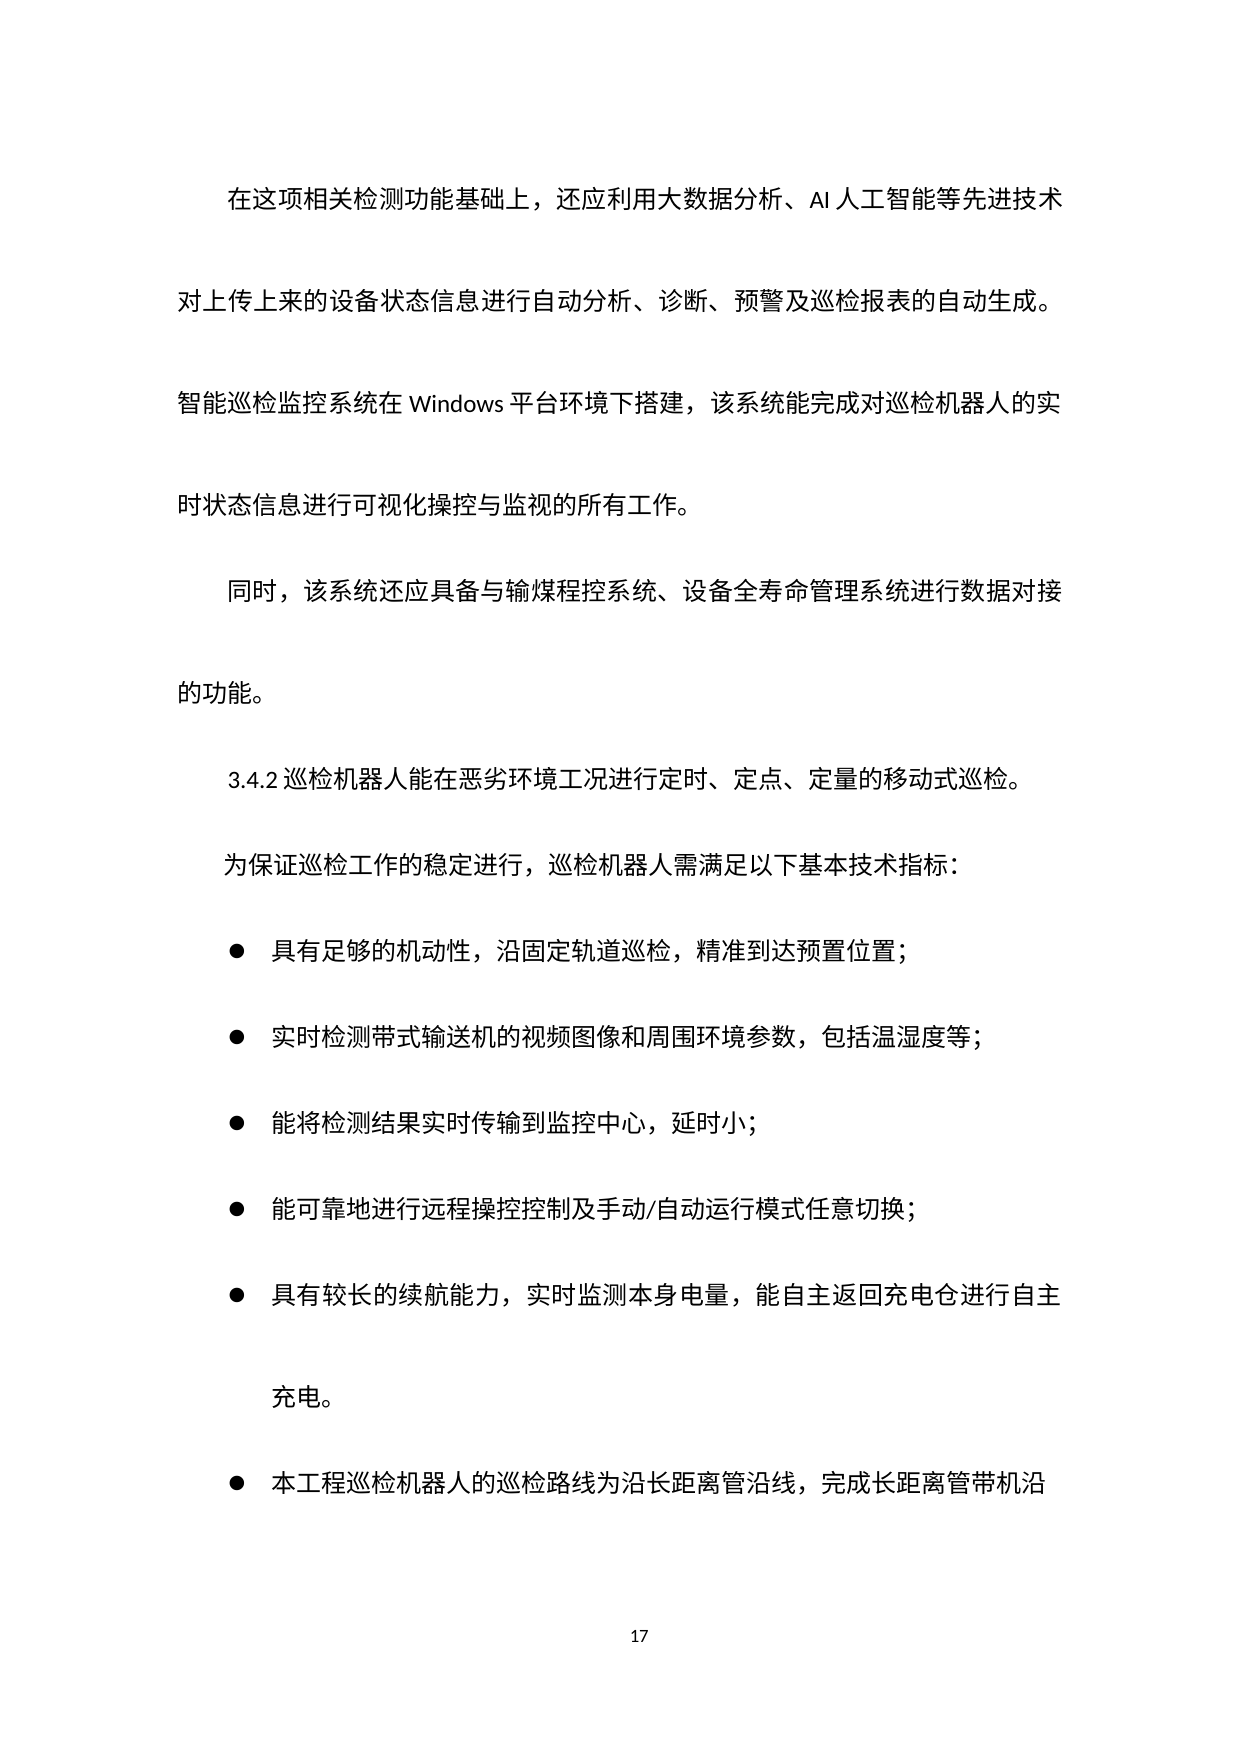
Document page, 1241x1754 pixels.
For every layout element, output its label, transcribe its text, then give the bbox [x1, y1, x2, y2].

list 能将检测结果实时传输到监控中心，延时小； [227, 1088, 1063, 1156]
list 具有足够的机动性，沿固定轨道巡检，精准到达预置位置； [227, 916, 1063, 983]
list 能可靠地进行远程操控控制及手动/自动运行模式任意切换； [227, 1174, 1063, 1242]
text 3.4.2巡检机器人能在恶劣环境工况进行定时、定点、定量的移动式巡检。 [177, 743, 1063, 811]
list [227, 1448, 1063, 1516]
text 为保证巡检工作的稳定进行，巡检机器人需满足以下基本技术指标： [177, 829, 1063, 897]
text 在这项相关检测功能基础上，还应利用大数据分析、AI人工智能等先进技术，对上传上来的设备状态信息进行自动分析、诊断、预警及巡检报表的自动生成。智能巡检监控系统在Windows平台环境下搭建，该系统能完成对巡检机器人的实时状态信息进行可视化操控与监视的所有工作。 [177, 164, 1063, 537]
list 具有较长的续航能力，实时监测本身电量，能自主返回充电仓进行自主充电。 [227, 1260, 1063, 1429]
list 实时检测带式输送机的视频图像和周围环境参数，包括温湿度等； [227, 1002, 1063, 1069]
text 同时，该系统还应具备与输煤程控系统、设备全寿命管理系统进行数据对接的功能。 [177, 556, 1063, 725]
